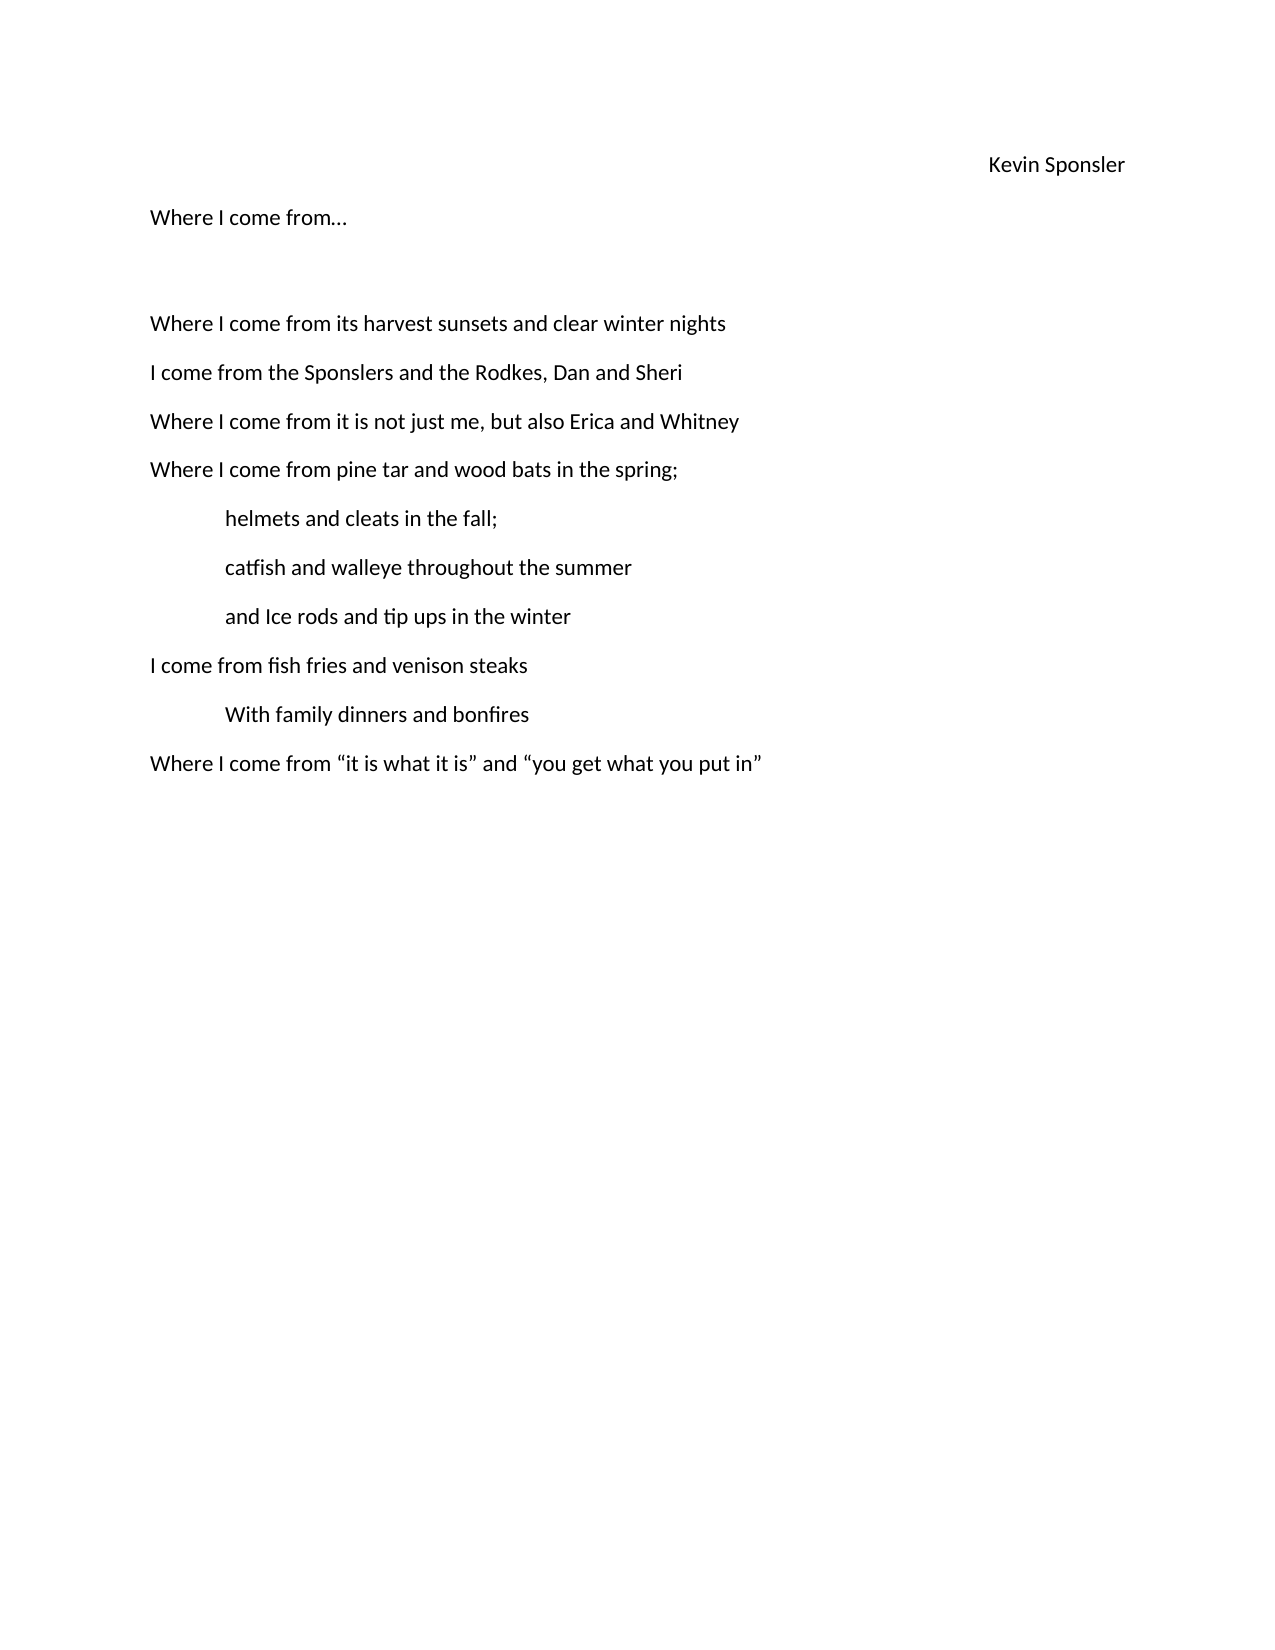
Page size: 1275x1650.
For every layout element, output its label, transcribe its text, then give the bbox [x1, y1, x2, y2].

text I come from fish fries and venison steaks [150, 651, 1125, 679]
text Where I come from “it is what it is” and “you get what you put in” [150, 749, 1125, 777]
text catfish and walleye throughout the summer [150, 553, 1125, 581]
text helmets and cleats in the fall; [150, 504, 1125, 532]
text Where I come from… [150, 203, 1125, 231]
text With family dinners and bonfires [150, 700, 1125, 728]
text I come from the Sponslers and the Rodkes, Dan and Sheri [150, 358, 1125, 386]
text Kevin Sponsler [150, 150, 1125, 178]
text and Ice rods and tip ups in the winter [150, 602, 1125, 630]
text Where I come from pine tar and wood bats in the spring; [150, 456, 1125, 484]
text Where I come from it is not just me, but also Erica and Whitney [150, 407, 1125, 435]
text Where I come from its harvest sunsets and clear winter nights [150, 309, 1125, 337]
